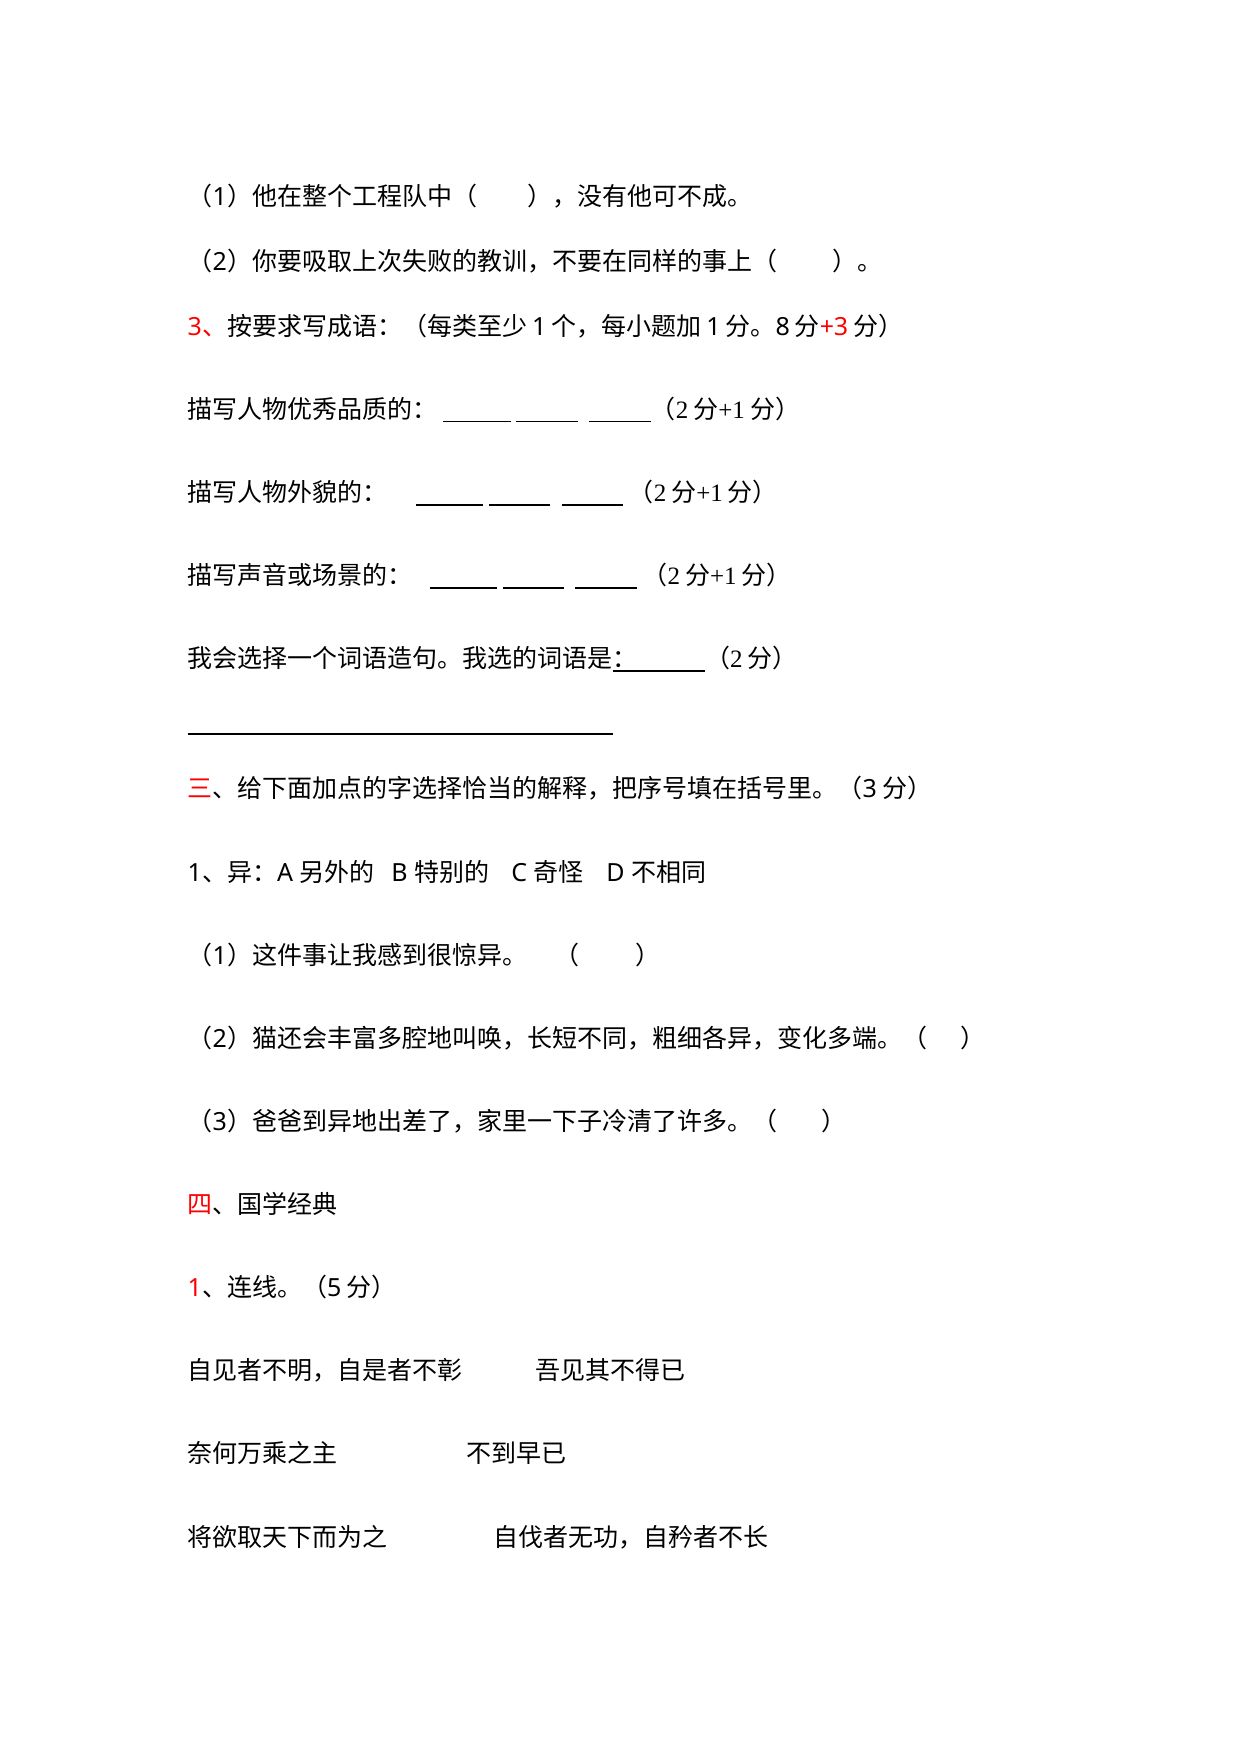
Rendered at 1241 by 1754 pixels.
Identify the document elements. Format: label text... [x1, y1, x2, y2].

text 描写人物外貌的： （2分+1分） [187, 458, 1053, 523]
text 3、按要求写成语：（每类至少1个，每小题加1分。8分+3分） [187, 292, 1053, 357]
text （3）爸爸到异地出差了，家里一下子冷清了许多。（ ） [187, 1087, 1053, 1152]
text 将欲取天下而为之 自伐者无功，自矜者不长 [187, 1503, 1053, 1568]
text 1、连线。（5分） [187, 1253, 1053, 1318]
text 三、给下面加点的字选择恰当的解释，把序号填在括号里。（3分） [187, 754, 1053, 819]
text （2）你要吸取上次失败的教训，不要在同样的事上（ ）。 [187, 227, 1053, 292]
text 描写声音或场景的： （2分+1分） [187, 541, 1053, 606]
text 奈何万乘之主 不到早已 [187, 1419, 1053, 1484]
text （1）他在整个工程队中（ ），没有他可不成。 [187, 162, 1053, 227]
text （2）猫还会丰富多腔地叫唤，长短不同，粗细各异，变化多端。（ ） [187, 1004, 1053, 1069]
text 描写人物优秀品质的： （2分+1分） [187, 375, 1053, 440]
text 自见者不明，自是者不彰 吾见其不得已 [187, 1336, 1053, 1401]
text 四、国学经典 [187, 1170, 1053, 1235]
text 1、异：A 另外的 B 特别的 C 奇怪 D 不相同 [187, 838, 1053, 903]
text 我会选择一个词语造句。我选的词语是： （2分） [187, 624, 1053, 689]
text （1）这件事让我感到很惊异。 （ ） [187, 921, 1053, 986]
